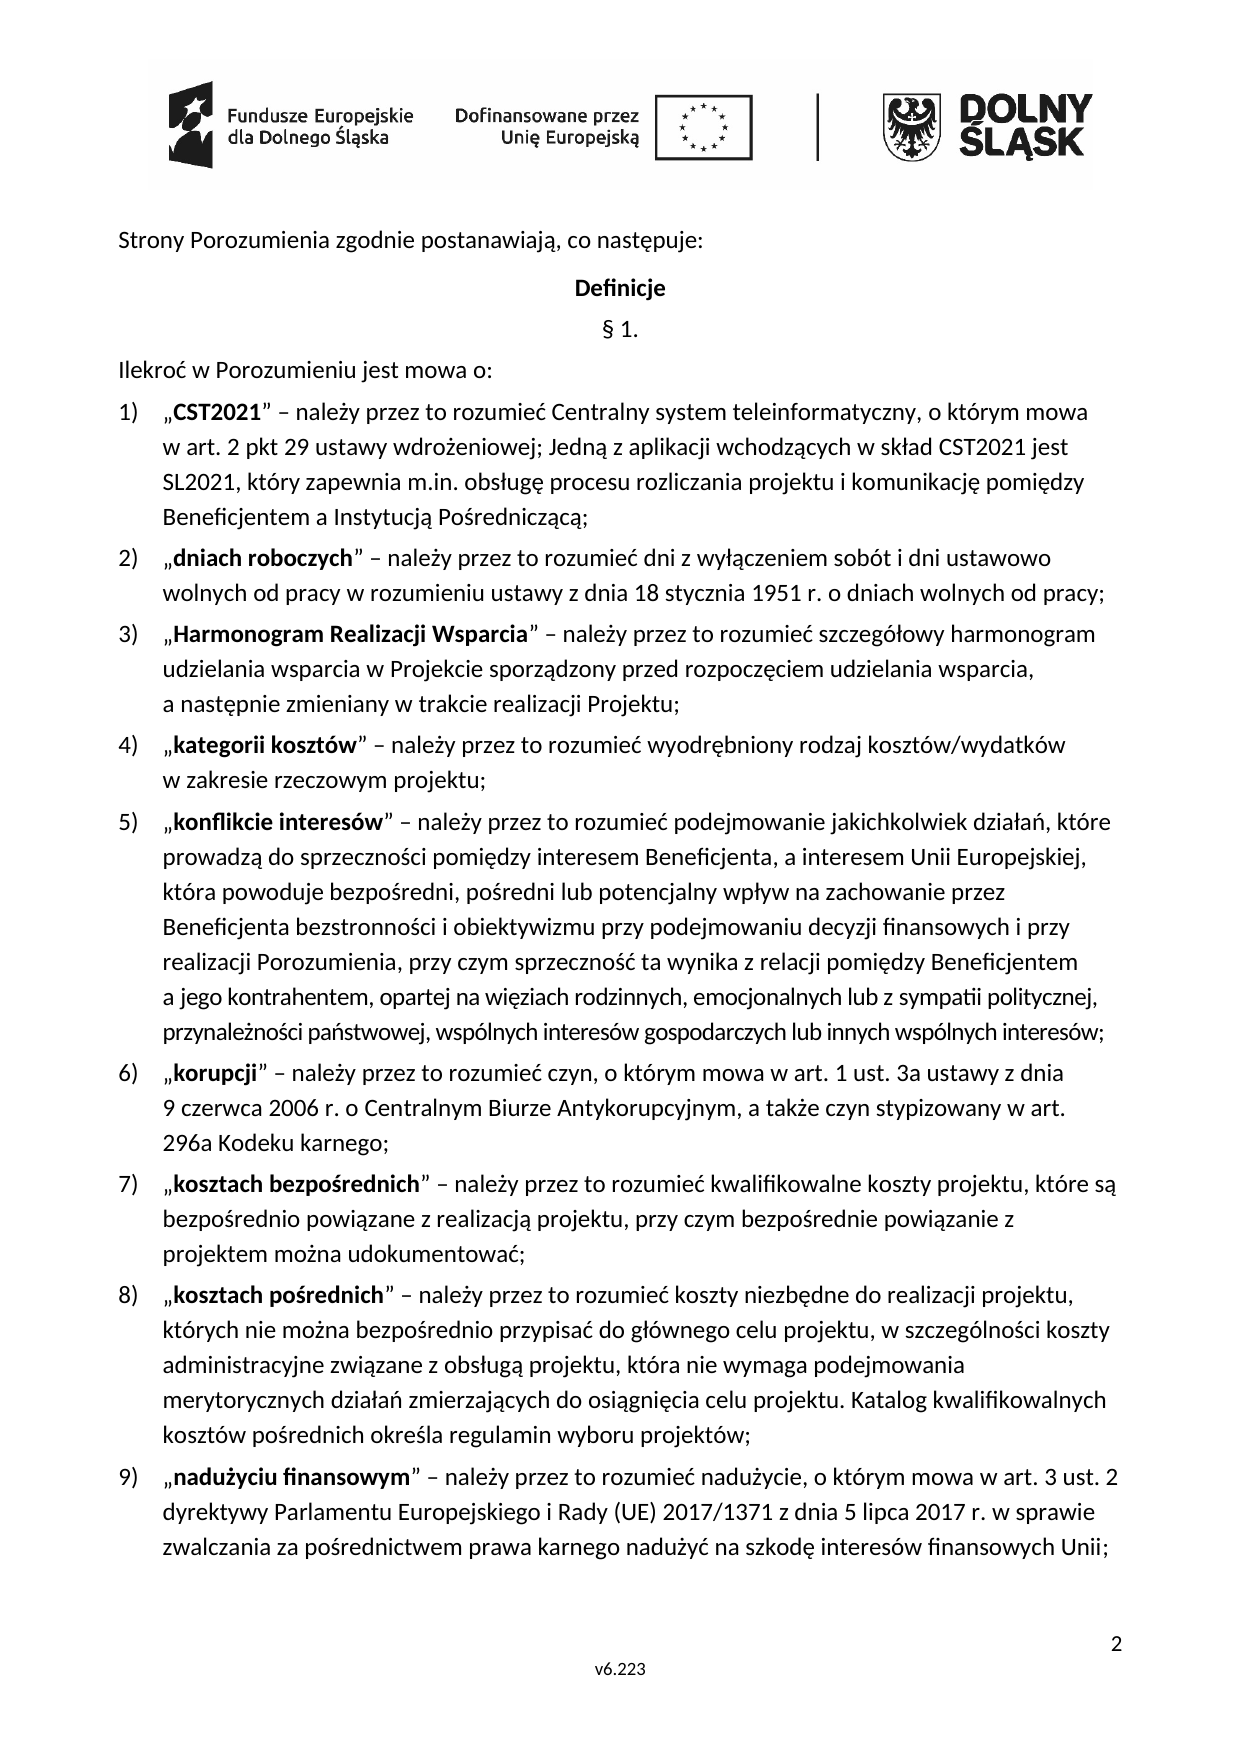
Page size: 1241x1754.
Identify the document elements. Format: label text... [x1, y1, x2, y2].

subtitle Definicje [118, 272, 1122, 303]
picture [147, 59, 1093, 190]
list „dniach roboczych” – należy przez to rozumieć dni z wyłączeniem sobót i dni ustawowo wolnych od pracy w rozumieniu ustawy z dnia 18 stycznia 1951 r. o dniach wolnych od pracy; [118, 542, 1122, 608]
list „kosztach bezpośrednich” – należy przez to rozumieć kwalifikowalne koszty projektu, które są bezpośrednio powiązane z realizacją projektu, przy czym bezpośrednie powiązanie z projektem można udokumentować; [118, 1168, 1122, 1269]
list „nadużyciu finansowym” – należy przez to rozumieć nadużycie, o którym mowa w art. 3 ust. 2 dyrektywy Parlamentu Europejskiego i Rady (UE) 2017/1371 z dnia 5 lipca 2017 r. w sprawie zwalczania za pośrednictwem prawa karnego nadużyć na szkodę interesów finansowych Unii; [118, 1461, 1122, 1561]
text Ilekroć w Porozumieniu jest mowa o: [118, 355, 1122, 385]
list „Harmonogram Realizacji Wsparcia” – należy przez to rozumieć szczegółowy harmonogram udzielania wsparcia w Projekcie sporządzony przed rozpoczęciem udzielania wsparcia, a następnie zmieniany w trakcie realizacji Projektu; [118, 618, 1122, 719]
list „CST2021” – należy przez to rozumieć Centralny system teleinformatyczny, o którym mowa w art. 2 pkt 29 ustawy wdrożeniowej; Jedną z aplikacji wchodzących w skład CST2021 jest SL2021, który zapewnia m.in. obsługę procesu rozliczania projektu i komunikację pomiędzy Beneficjentem a Instytucją Pośredniczącą; [118, 396, 1122, 531]
list „kosztach pośrednich” – należy przez to rozumieć koszty niezbędne do realizacji projektu, których nie można bezpośrednio przypisać do głównego celu projektu, w szczególności koszty administracyjne związane z obsługą projektu, która nie wymaga podejmowania merytorycznych działań zmierzających do osiągnięcia celu projektu. Katalog kwalifikowalnych kosztów pośrednich określa regulamin wyboru projektów; [118, 1280, 1122, 1450]
list „konflikcie interesów” – należy przez to rozumieć podejmowanie jakichkolwiek działań, które prowadzą do sprzeczności pomiędzy interesem Beneficjenta, a interesem Unii Europejskiej, która powoduje bezpośredni, pośredni lub potencjalny wpływ na zachowanie przez Beneficjenta bezstronności i obiektywizmu przy podejmowaniu decyzji finansowych i przy realizacji Porozumienia, przy czym sprzeczność ta wynika z relacji pomiędzy Beneficjentem a jego kontrahentem, opartej na więziach rodzinnych, emocjonalnych lub z sympatii politycznej, przynależności państwowej, wspólnych interesów gospodarczych lub innych wspólnych interesów; [118, 806, 1122, 1046]
list „korupcji” – należy przez to rozumieć czyn, o którym mowa w art. 1 ust. 3a ustawy z dnia 9 czerwca 2006 r. o Centralnym Biurze Antykorupcyjnym, a także czyn stypizowany w art. 296a Kodeku karnego; [118, 1057, 1122, 1158]
list „kategorii kosztów” – należy przez to rozumieć wyodrębniony rodzaj kosztów/wydatków w zakresie rzeczowym projektu; [118, 730, 1122, 795]
subtitle § 1. [118, 313, 1122, 344]
text Strony Porozumienia zgodnie postanawiają, co następuje: [118, 225, 1122, 255]
